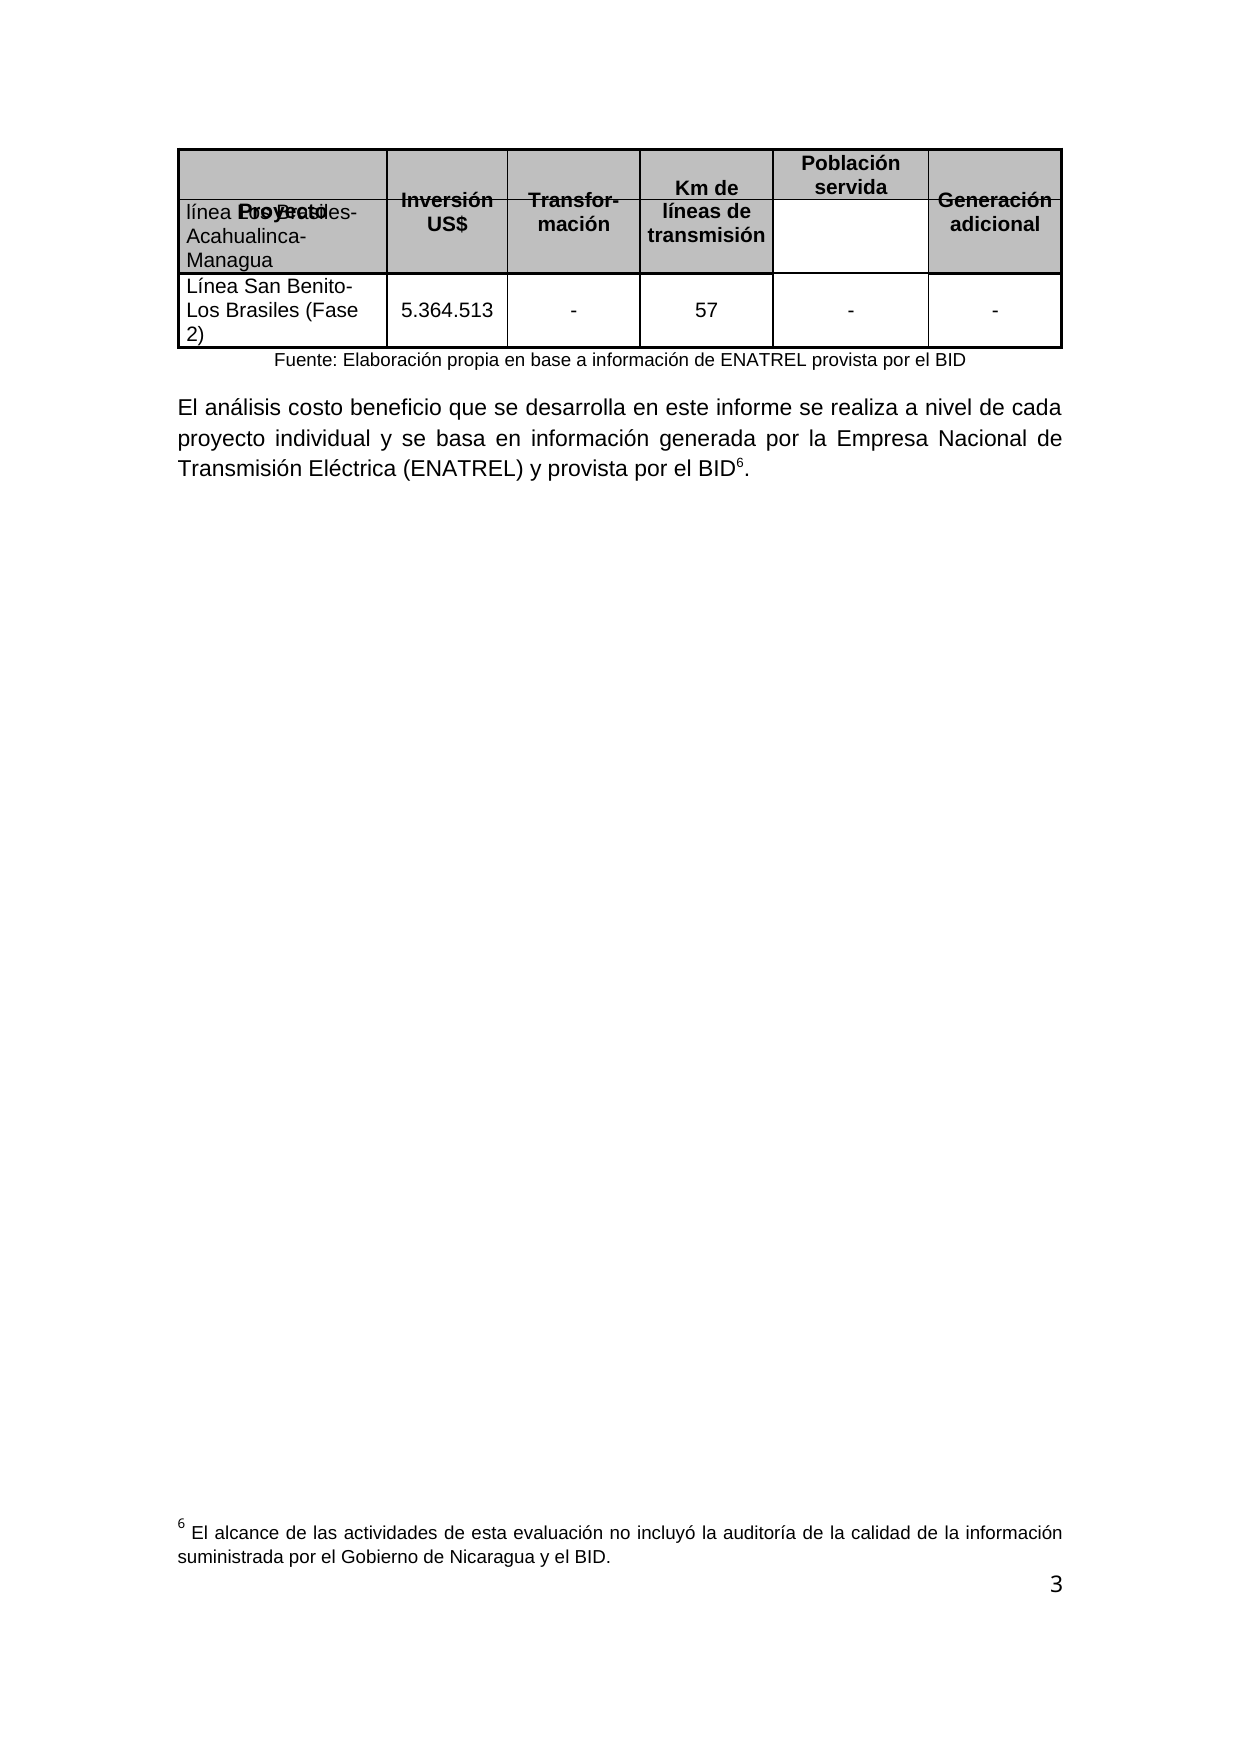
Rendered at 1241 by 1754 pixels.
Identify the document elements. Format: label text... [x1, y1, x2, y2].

text El análisis costo beneficio que se desarrolla en este informe se realiza a nivel de cada proyecto individual y se basa en información generada por la Empresa Nacional de Transmisión Eléctrica (ENATREL) y provista por el BID. [177, 394, 1063, 481]
table_header Transfor- mación [508, 151, 639, 199]
table_header Población servida [774, 151, 928, 199]
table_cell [180, 200, 386, 272]
table_cell - [774, 200, 928, 272]
table_cell 685.000 [388, 200, 507, 272]
table_cell - [929, 200, 1060, 272]
table_header Inversión US$ [388, 151, 507, 199]
table_cell Línea San Benito-Los Brasiles (Fase 2) [180, 275, 386, 346]
table_cell - [508, 275, 639, 346]
table_header Generación adicional [929, 151, 1060, 199]
table_header Km de líneas de transmisión [641, 151, 772, 199]
table_cell 5.364.513 [388, 275, 507, 346]
text Fuente: Elaboración propia en base a información de ENATREL provista por el BID [177, 349, 1063, 370]
table_cell - [929, 275, 1060, 346]
table_cell 18,5 [641, 200, 772, 272]
table_header Proyecto [180, 151, 386, 199]
table_cell - [774, 274, 928, 346]
table_cell - [508, 200, 639, 272]
table_cell 57 [641, 275, 772, 346]
